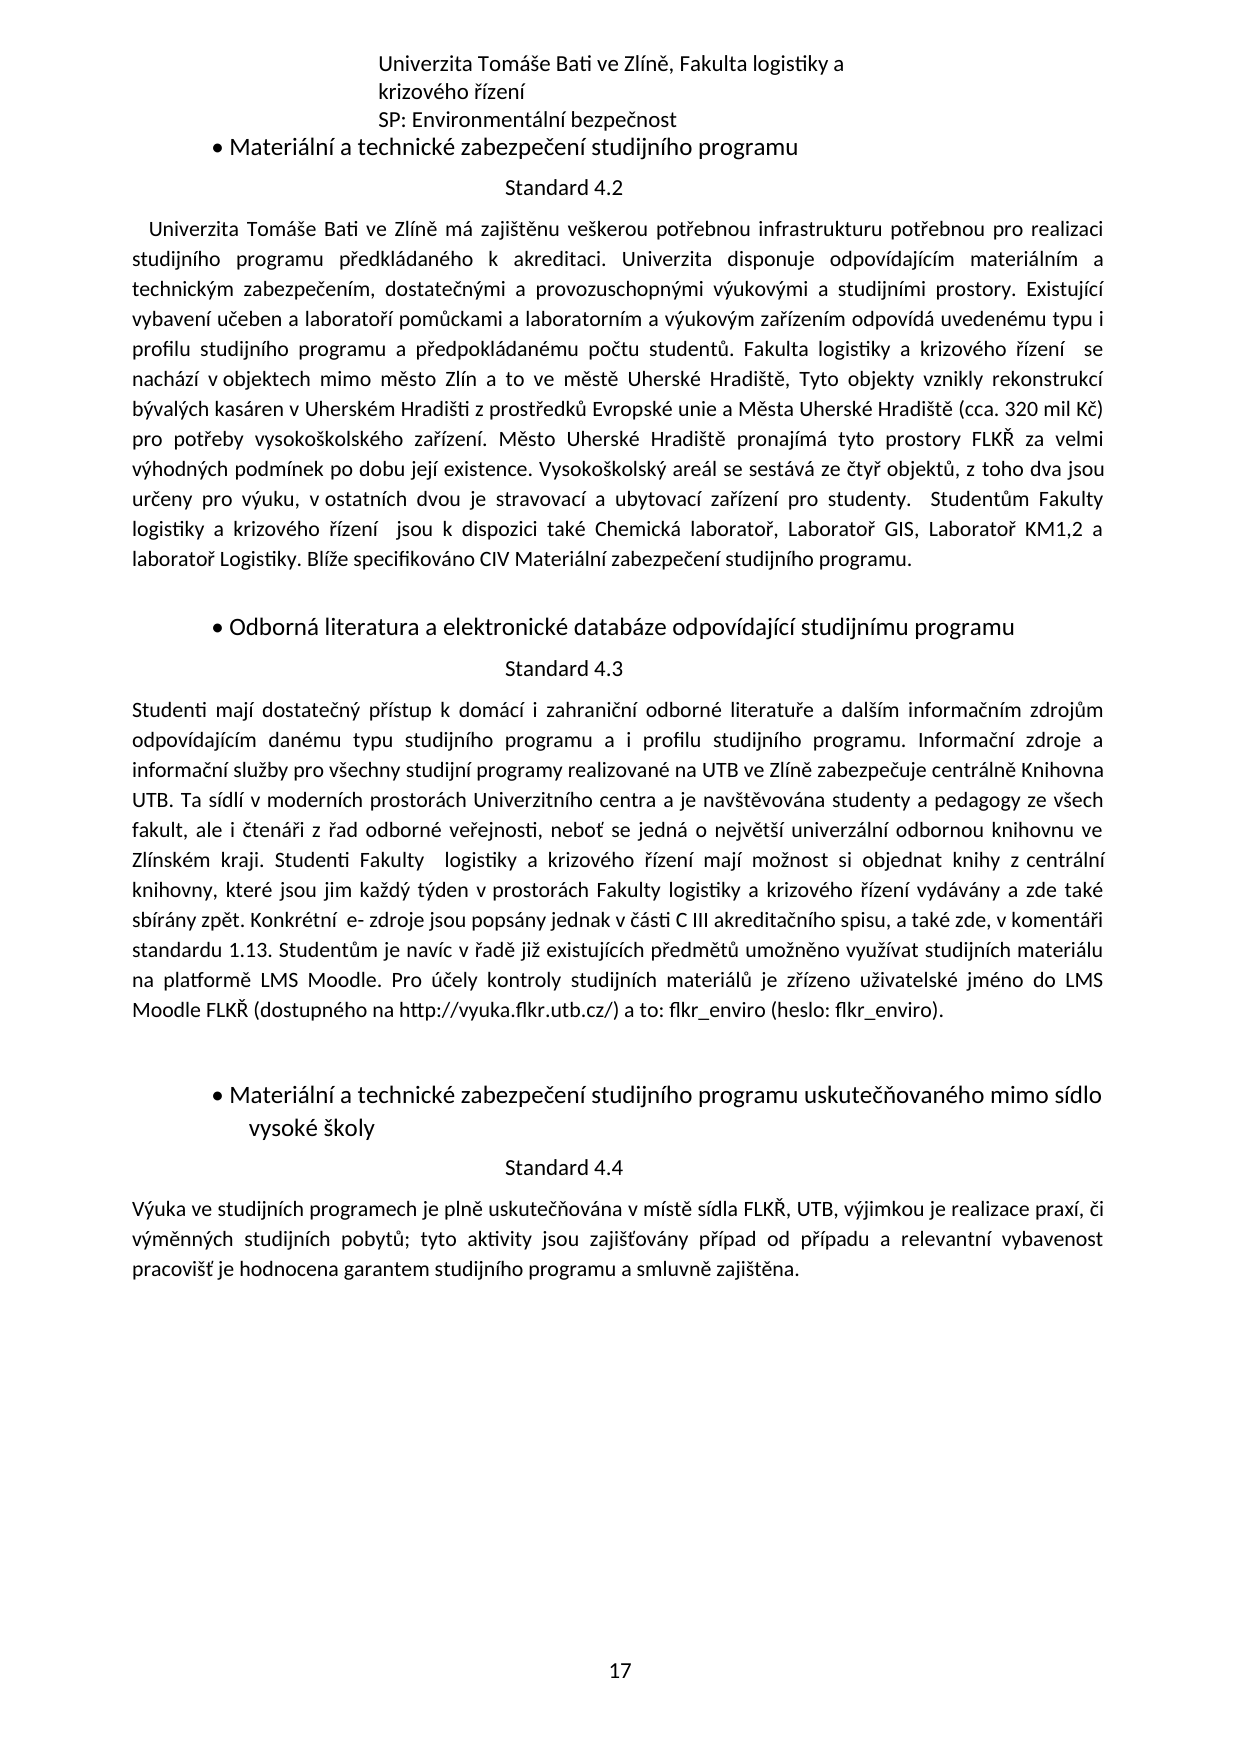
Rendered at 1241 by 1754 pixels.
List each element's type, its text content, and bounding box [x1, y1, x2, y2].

text Výuka ve studijních programech je plně uskutečňována v místě sídla FLKŘ, UTB, výjimkou je realizace praxí, či výměnných studijních pobytů; tyto aktivity jsou zajišťovány případ od případu a relevantní vybavenost pracovišť je hodnocena garantem studijního programu a smluvně zajištěna. [132, 1193, 1105, 1283]
text • Odborná literatura a elektronické databáze odpovídající studijnímu programu [211, 615, 1105, 640]
text • Materiální a technické zabezpečení studijního programu [211, 135, 1105, 160]
text Standard 4.3 [505, 658, 1105, 681]
text Univerzita Tomáše Bati ve Zlíně má zajištěnu veškerou potřebnou infrastrukturu potřebnou pro realizaci studijního programu předkládaného k akreditaci. Univerzita disponuje odpovídajícím materiálním a technickým zabezpečením, dostatečnými a provozuschopnými výukovými a studijními prostory. Existující vybavení učeben a laboratoří pomůckami a laboratorním a výukovým zařízením odpovídá uvedenému typu i profilu studijního programu a předpokládanému počtu studentů. Fakulta logistiky a krizového řízení se nachází v objektech mimo město Zlín a to ve městě Uherské Hradiště, Tyto objekty vznikly rekonstrukcí bývalých kasáren v Uherském Hradišti z prostředků Evropské unie a Města Uherské Hradiště (cca. Kč) pro potřeby vysokoškolského zařízení. Město Uherské Hradiště pronajímá tyto prostory FLKŘ za velmi výhodných podmínek po dobu její existence. Vysokoškolský areál se sestává ze čtyř objektů, z toho dva jsou určeny pro výuku, v ostatních dvou je stravovací a ubytovací zařízení pro studenty. Studentům Fakulty logistiky a krizového řízení jsou k dispozici také Chemická laboratoř, Laboratoř GIS, Laboratoř KM1,2 a laboratoř Logistiky. Blíže specifikováno CIV Materiální zabezpečení studijního programu. [94, 213, 1105, 573]
text Standard 4.4 [505, 1157, 1105, 1180]
text Standard 4.2 [505, 177, 1105, 200]
text Studenti mají dostatečný přístup k domácí i zahraniční odborné literatuře a dalším informačním zdrojům odpovídajícím danému typu studijního programu a i profilu studijního programu. Informační zdroje a informační služby pro všechny studijní programy realizované na UTB ve Zlíně zabezpečuje centrálně Knihovna UTB. Ta sídlí v moderních prostorách Univerzitního centra a je navštěvována studenty a pedagogy ze všech fakult, ale i čtenáři z řad odborné veřejnosti, neboť se jedná o největší univerzální odbornou knihovnu ve Zlínském kraji. Studenti Fakulty logistiky a krizového řízení mají možnost si objednat knihy z centrální knihovny, které jsou jim každý týden v prostorách Fakulty logistiky a krizového řízení vydávány a zde také sbírány zpět. Konkrétní e- zdroje jsou popsány jednak v části C III akreditačního spisu, a také zde, v komentáři standardu 1.13. Studentům je navíc v řadě již existujících předmětů umožněno využívat studijních materiálu na platformě LMS Moodle. Pro účely kontroly studijních materiálů je zřízeno uživatelské jméno do LMS Moodle FLKŘ (dostupného na http://vyuka.flkr.utb.cz/) a to: flkr_enviro (heslo: flkr_enviro). [132, 693, 1105, 1023]
text • Materiální a technické zabezpečení studijního programu uskutečňovaného mimo sídlo vysoké školy [211, 1077, 1105, 1143]
